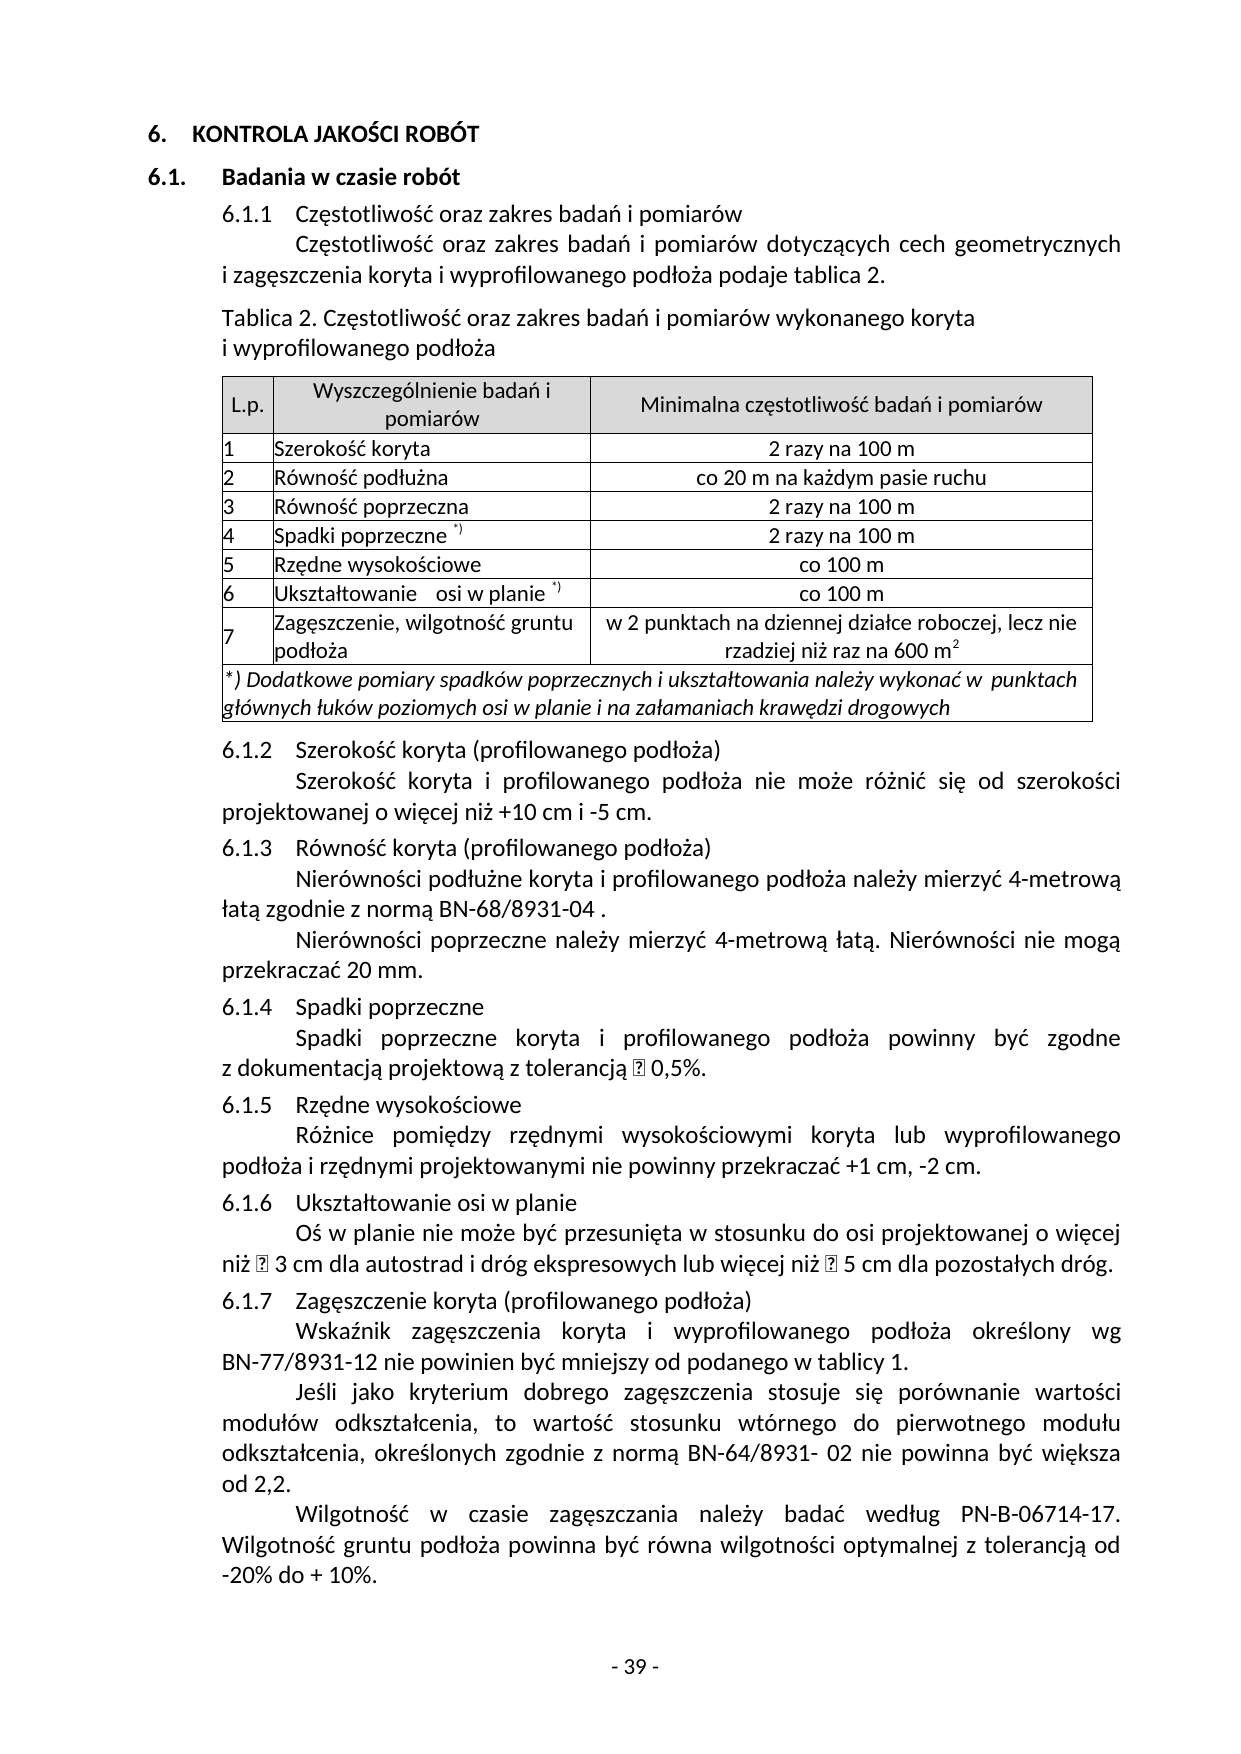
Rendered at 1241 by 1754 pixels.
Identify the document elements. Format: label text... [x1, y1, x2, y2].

text Szerokość koryta i profilowanego podłoża nie może różnić się od szerokości projektowanej o więcej niż +10 cm i -5 cm. [222, 765, 1122, 826]
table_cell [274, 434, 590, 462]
subtitle Szerokość koryta (profilowanego podłoża) [222, 735, 1122, 765]
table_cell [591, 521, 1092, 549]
subtitle Równość koryta (profilowanego podłoża) [222, 832, 1122, 863]
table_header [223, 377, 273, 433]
text Oś w planie nie może być przesunięta w stosunku do osi projektowanej o więcej niż  3 cm dla autostrad i dróg ekspresowych lub więcej niż  5 cm dla pozostałych dróg. [222, 1217, 1122, 1278]
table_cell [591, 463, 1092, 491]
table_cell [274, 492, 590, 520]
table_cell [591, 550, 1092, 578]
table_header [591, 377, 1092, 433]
subtitle Ukształtowanie osi w planie [222, 1187, 1122, 1217]
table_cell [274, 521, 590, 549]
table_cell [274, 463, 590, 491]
text Wskaźnik zagęszczenia koryta i wyprofilowanego podłoża określony wg BN-77/8931-12 nie powinien być mniejszy od podanego w tablicy 1. [222, 1315, 1122, 1376]
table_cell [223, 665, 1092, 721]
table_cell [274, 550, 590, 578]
text Różnice pomiędzy rzędnymi wysokościowymi koryta lub wyprofilowanego podłoża i rzędnymi projektowanymi nie powinny przekraczać +1 cm, -2 cm. [222, 1120, 1122, 1181]
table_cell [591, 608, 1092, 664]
text Jeśli jako kryterium dobrego zagęszczenia stosuje się porównanie wartości modułów odkształcenia, to wartość stosunku wtórnego do pierwotnego modułu odkształcenia, określonych zgodnie z normą BN-64/8931- 02 nie powinna być większa od 2,2. [222, 1376, 1122, 1498]
subtitle Zagęszczenie koryta (profilowanego podłoża) [222, 1285, 1122, 1315]
text Spadki poprzeczne koryta i profilowanego podłoża powinny być zgodne z dokumentacją projektową z tolerancją  0,5%. [222, 1022, 1122, 1083]
text Nierówności podłużne koryta i profilowanego podłoża należy mierzyć 4-metrową łatą zgodnie z normą BN-68/8931-04 . [222, 863, 1122, 924]
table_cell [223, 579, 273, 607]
text Wilgotność w czasie zagęszczania należy badać według PN-B-06714-17. Wilgotność gruntu podłoża powinna być równa wilgotności optymalnej z tolerancją od -20% do + 10%. [222, 1498, 1122, 1590]
text Tablica 2. Częstotliwość oraz zakres badań i pomiarów wykonanego koryta i wyprofilowanego podłoża [222, 302, 1122, 363]
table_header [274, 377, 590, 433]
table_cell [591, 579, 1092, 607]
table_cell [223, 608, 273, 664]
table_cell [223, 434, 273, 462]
text Nierówności poprzeczne należy mierzyć 4-metrową łatą. Nierówności nie mogą przekraczać 20 mm. [222, 924, 1122, 985]
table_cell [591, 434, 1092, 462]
subtitle KONTROLA JAKOŚCI ROBÓT [148, 118, 1122, 149]
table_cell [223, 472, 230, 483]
subtitle Spadki poprzeczne [222, 991, 1122, 1022]
subtitle Badania w czasie robót [148, 161, 1122, 192]
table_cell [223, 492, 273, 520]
subtitle Rzędne wysokościowe [222, 1089, 1122, 1120]
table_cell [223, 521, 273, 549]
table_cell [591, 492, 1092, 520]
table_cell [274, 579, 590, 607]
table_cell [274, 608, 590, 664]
subtitle Częstotliwość oraz zakres badań i pomiarów [222, 198, 1122, 228]
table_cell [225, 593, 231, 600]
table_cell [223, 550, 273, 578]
text Częstotliwość oraz zakres badań i pomiarów dotyczących cech geometrycznych i zagęszczenia koryta i wyprofilowanego podłoża podaje tablica 2. [222, 228, 1122, 289]
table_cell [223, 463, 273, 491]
